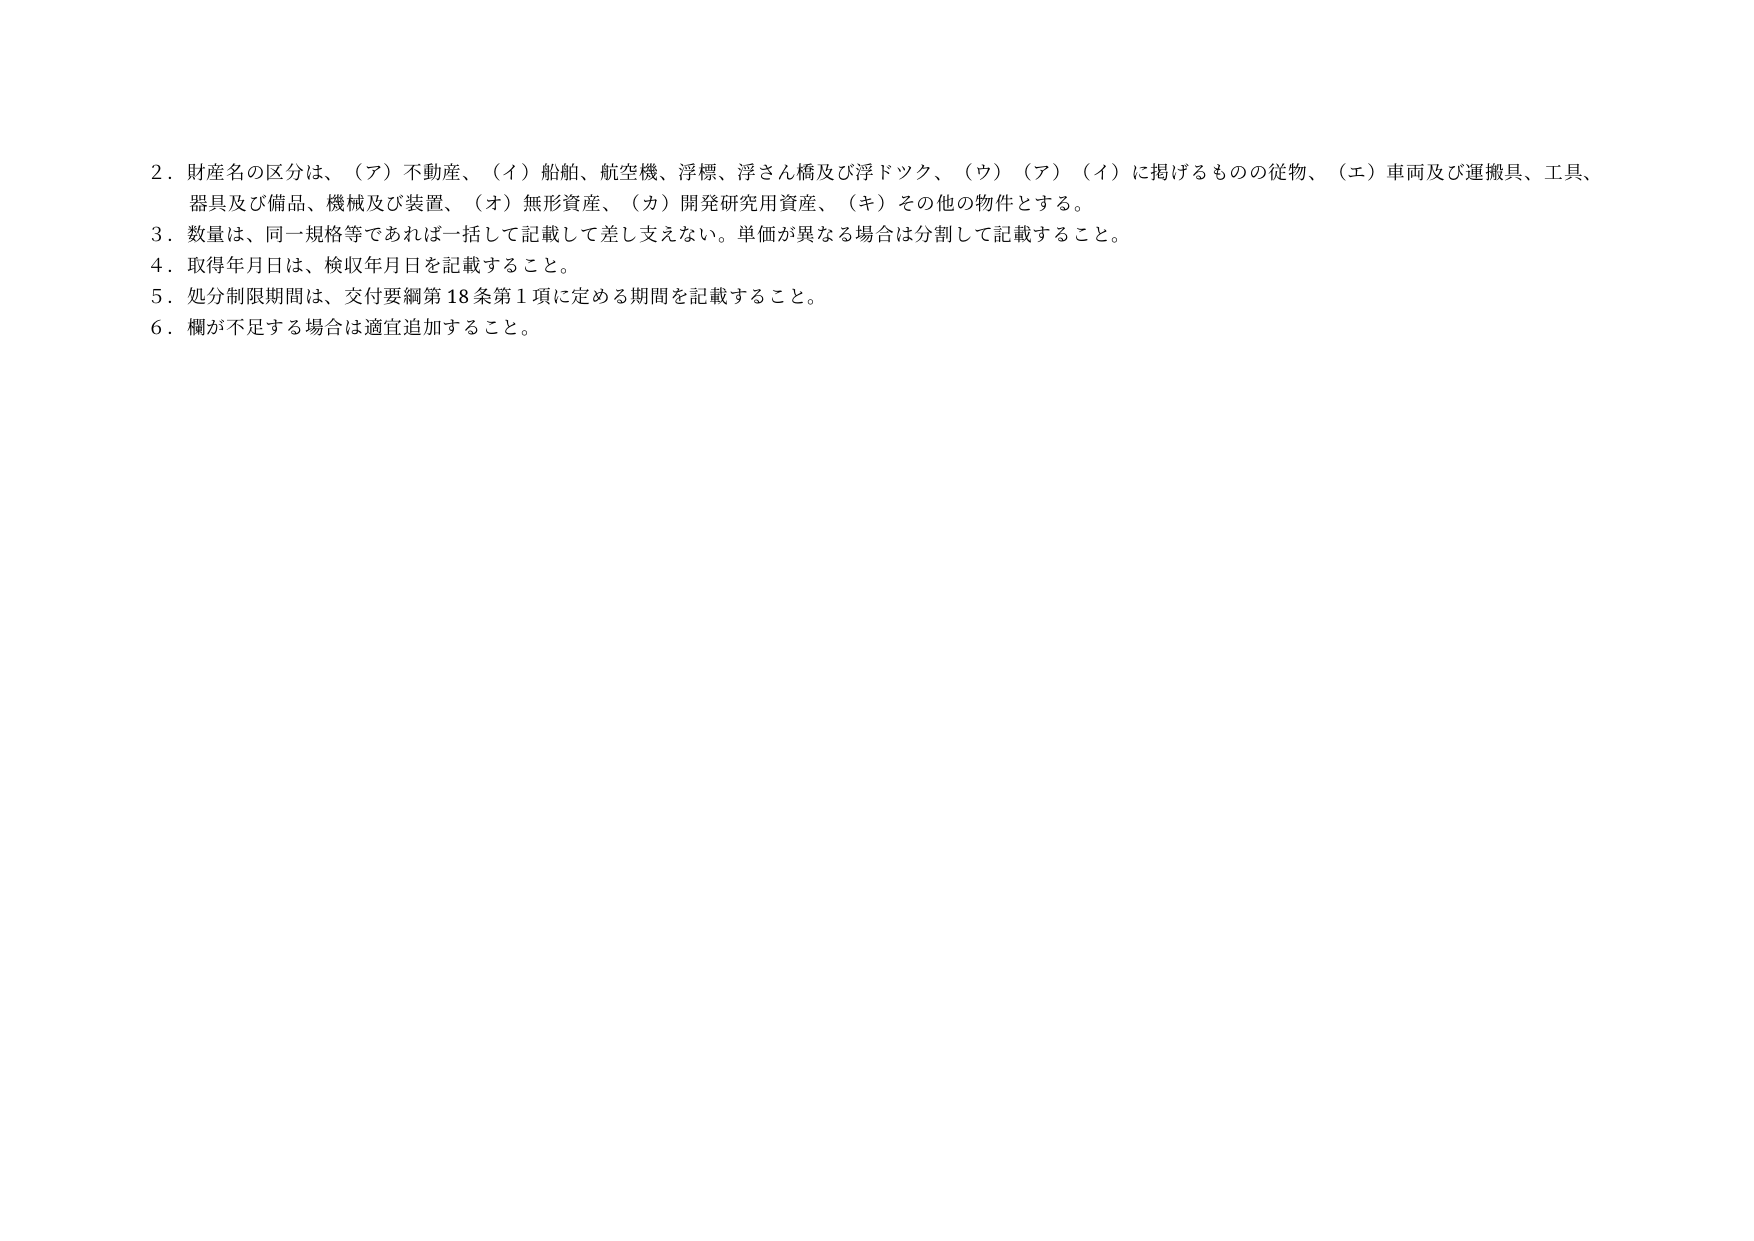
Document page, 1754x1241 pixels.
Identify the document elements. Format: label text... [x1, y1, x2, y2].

text ４．取得年月日は、検収年月日を記載すること。 [148, 249, 1606, 280]
text ６．欄が不足する場合は適宜追加すること。 [148, 311, 1606, 342]
text ５．処分制限期間は、交付要綱第18条第１項に定める期間を記載すること。 [148, 280, 1606, 311]
text ３．数量は、同一規格等であれば一括して記載して差し支えない。単価が異なる場合は分割して記載すること。 [148, 218, 1606, 249]
text ２．財産名の区分は、（ア）不動産、（イ）船舶、航空機、浮標、浮さん橋及び浮ドツク、（ウ）（ア）（イ）に掲げるものの従物、（エ）車両及び運搬具、工具、器具及び備品、機械及び装置、（オ）無形資産、（カ）開発研究用資産、（キ）その他の物件とする。 [148, 156, 1606, 218]
